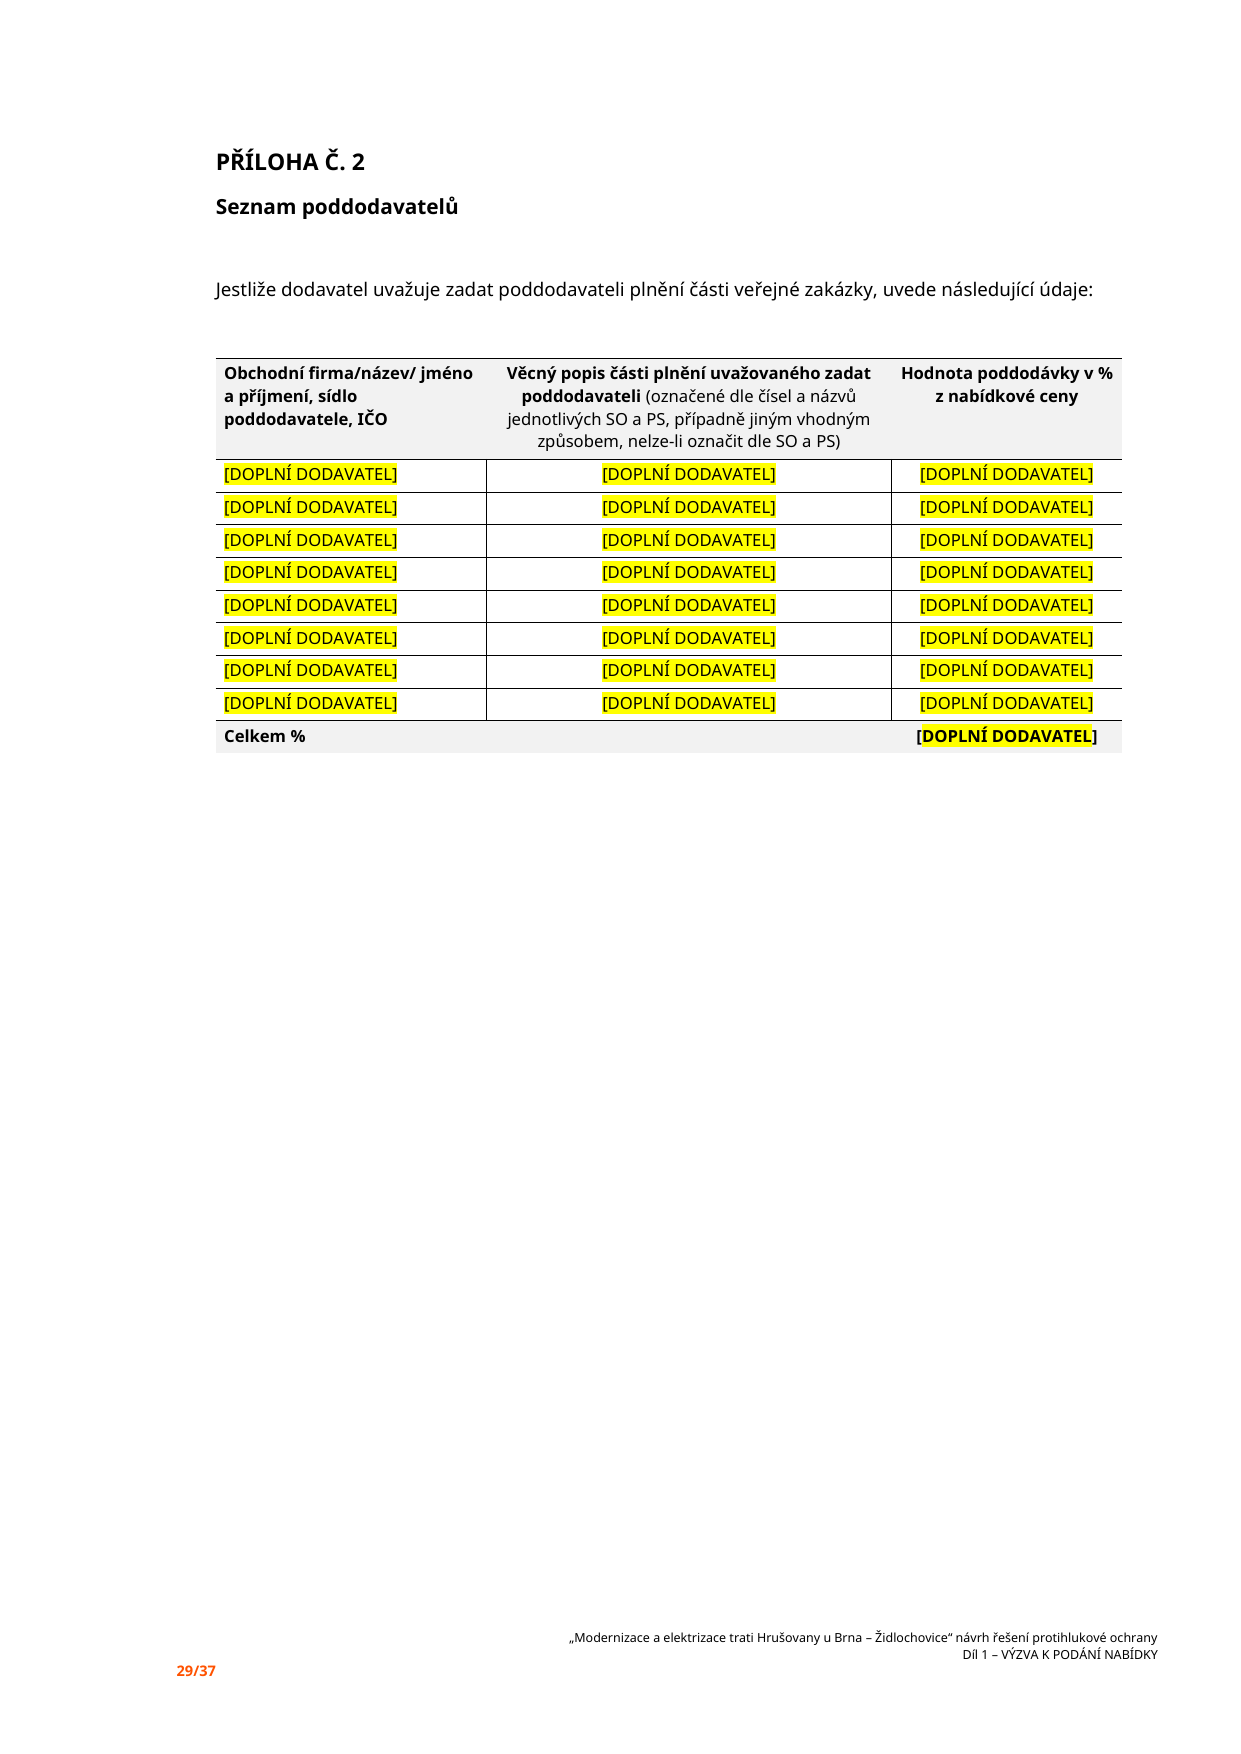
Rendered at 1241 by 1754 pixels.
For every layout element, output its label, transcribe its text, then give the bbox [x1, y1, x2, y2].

table_cell [DOPLNÍ DODAVATEL] [216, 591, 486, 622]
table_cell [DOPLNÍ DODAVATEL] [892, 656, 1122, 688]
table_cell [DOPLNÍ DODAVATEL] [216, 525, 486, 557]
table_cell [DOPLNÍ DODAVATEL] [487, 558, 891, 589]
table_cell [DOPLNÍ DODAVATEL] [892, 689, 1122, 720]
table_cell Celkem % [216, 721, 486, 753]
table_cell [486, 721, 891, 753]
table_cell [DOPLNÍ DODAVATEL] [892, 591, 1122, 622]
table_cell [DOPLNÍ DODAVATEL] [487, 493, 891, 524]
table_cell [DOPLNÍ DODAVATEL] [216, 656, 486, 688]
table_cell [DOPLNÍ DODAVATEL] [216, 493, 486, 524]
table_cell [DOPLNÍ DODAVATEL] [487, 623, 891, 655]
table_cell [DOPLNÍ DODAVATEL] [487, 689, 891, 720]
table_cell [DOPLNÍ DODAVATEL] [487, 460, 891, 491]
text Příloha č. 2 [216, 146, 1122, 177]
text Seznam poddodavatelů [216, 192, 1122, 221]
table_cell [DOPLNÍ DODAVATEL] [216, 689, 486, 720]
table_cell [DOPLNÍ DODAVATEL] [892, 558, 1122, 589]
text Jestliže dodavatel uvažuje zadat poddodavateli plnění části veřejné zakázky, uvede následující údaje: [216, 277, 1122, 302]
table_cell [DOPLNÍ DODAVATEL] [892, 493, 1122, 524]
table_header Obchodní firma/název/ jméno a příjmení, sídlo poddodavatele, IČO [216, 359, 486, 459]
table_header Věcný popis části plnění uvažovaného zadat poddodavateli (označené dle čísel a názvů jednotlivých SO a PS, případně jiným vhodným způsobem, nelze-li označit dle SO a PS) [486, 359, 891, 459]
table_cell [DOPLNÍ DODAVATEL] [487, 525, 891, 557]
table_cell [DOPLNÍ DODAVATEL] [892, 525, 1122, 557]
table_cell [DOPLNÍ DODAVATEL] [892, 623, 1122, 655]
table_cell [DOPLNÍ DODAVATEL] [216, 623, 486, 655]
table_cell [DOPLNÍ DODAVATEL] [216, 558, 486, 589]
table_cell [DOPLNÍ DODAVATEL] [487, 656, 891, 688]
table_cell [DOPLNÍ DODAVATEL] [891, 721, 1122, 753]
table_cell [DOPLNÍ DODAVATEL] [892, 460, 1122, 491]
table_cell [DOPLNÍ DODAVATEL] [487, 591, 891, 622]
table_cell [DOPLNÍ DODAVATEL] [216, 460, 486, 491]
table_header Hodnota poddodávky v % z nabídkové ceny [891, 359, 1122, 459]
